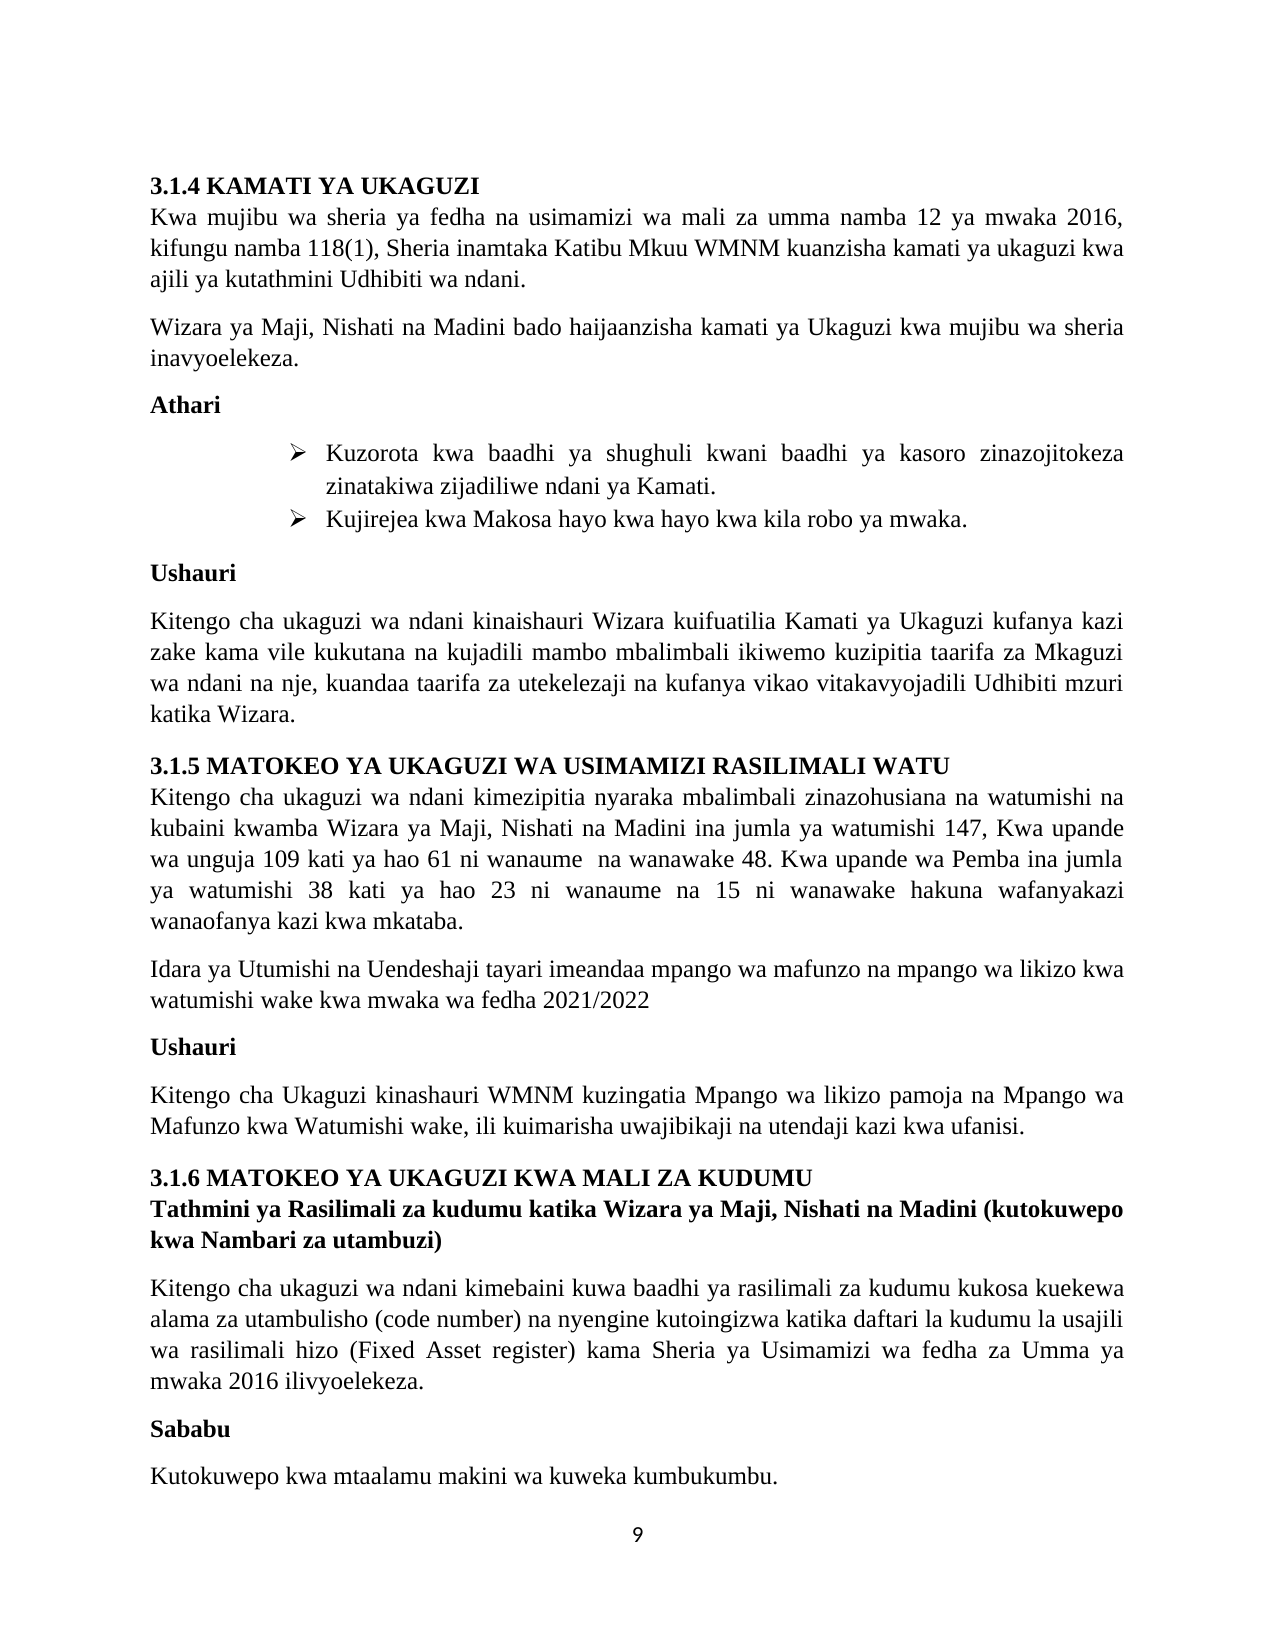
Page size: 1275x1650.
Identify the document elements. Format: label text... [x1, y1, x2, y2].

list Kuzorota kwa baadhi ya shughuli kwani baadhi ya kasoro zinazojitokeza zinatakiwa zijadiliwe ndani ya Kamati. [288, 438, 1125, 500]
list Kujirejea kwa Makosa hayo kwa hayo kwa kila robo ya mwaka. [288, 504, 1125, 533]
text Ushauri [150, 558, 1125, 587]
text Kitengo cha Ukaguzi kinashauri WMNM kuzingatia Mpango wa likizo pamoja na Mpango wa Mafunzo kwa Watumishi wake, ili kuimarisha uwajibikaji na utendaji kazi kwa ufanisi. [150, 1080, 1125, 1140]
text Sababu [150, 1414, 1125, 1442]
text Athari [150, 390, 1125, 419]
text Tathmini ya Rasilimali za kudumu katika Wizara ya Maji, Nishati na Madini (kutokuwepo kwa Nambari za utambuzi) [150, 1194, 1125, 1254]
text Kutokuwepo kwa mtaalamu makini wa kuweka kumbukumbu. [150, 1461, 1125, 1490]
text Idara ya Utumishi na Uendeshaji tayari imeandaa mpango wa mafunzo na mpango wa likizo kwa watumishi wake kwa mwaka wa fedha 2021/2022 [150, 954, 1125, 1013]
subtitle 3.1.6 MATOKEO YA UKAGUZI KWA MALI ZA KUDUMU [150, 1163, 1125, 1192]
text Kitengo cha ukaguzi wa ndani kimezipitia nyaraka mbalimbali zinazohusiana na watumishi na kubaini kwamba Wizara ya Maji, Nishati na Madini ina jumla ya watumishi 147, Kwa upande wa unguja 109 kati ya hao 61 ni wanaume na wanawake 48. Kwa upande wa Pemba ina jumla ya watumishi 38 kati ya hao 23 ni wanaume na 15 ni wanawake hakuna wafanyakazi wanaofanya kazi kwa mkataba. [150, 782, 1125, 935]
text Kwa mujibu wa sheria ya fedha na usimamizi wa mali za umma namba 12 ya mwaka 2016, kifungu namba 118(1), Sheria inamtaka Katibu Mkuu WMNM kuanzisha kamati ya ukaguzi kwa ajili ya kutathmini Udhibiti wa ndani. [150, 202, 1125, 293]
text Kitengo cha ukaguzi wa ndani kinaishauri Wizara kuifuatilia Kamati ya Ukaguzi kufanya kazi zake kama vile kukutana na kujadili mambo mbalimbali ikiwemo kuzipitia taarifa za Mkaguzi wa ndani na nje, kuandaa taarifa za utekelezaji na kufanya vikao vitakavyojadili Udhibiti mzuri katika Wizara. [150, 606, 1125, 728]
text Kitengo cha ukaguzi wa ndani kimebaini kuwa baadhi ya rasilimali za kudumu kukosa kuekewa alama za utambulisho (code number) na nyengine kutoingizwa katika daftari la kudumu la usajili wa rasilimali hizo (Fixed Asset register) kama Sheria ya Usimamizi wa fedha za Umma ya mwaka 2016 ilivyoelekeza. [150, 1273, 1125, 1395]
subtitle 3.1.5 MATOKEO YA UKAGUZI WA USIMAMIZI RASILIMALI WATU [150, 751, 1125, 779]
text Ushauri [150, 1032, 1125, 1061]
subtitle 3.1.4 KAMATI YA UKAGUZI [150, 171, 1125, 199]
text Wizara ya Maji, Nishati na Madini bado haijaanzisha kamati ya Ukaguzi kwa mujibu wa sheria inavyoelekeza. [150, 312, 1125, 371]
